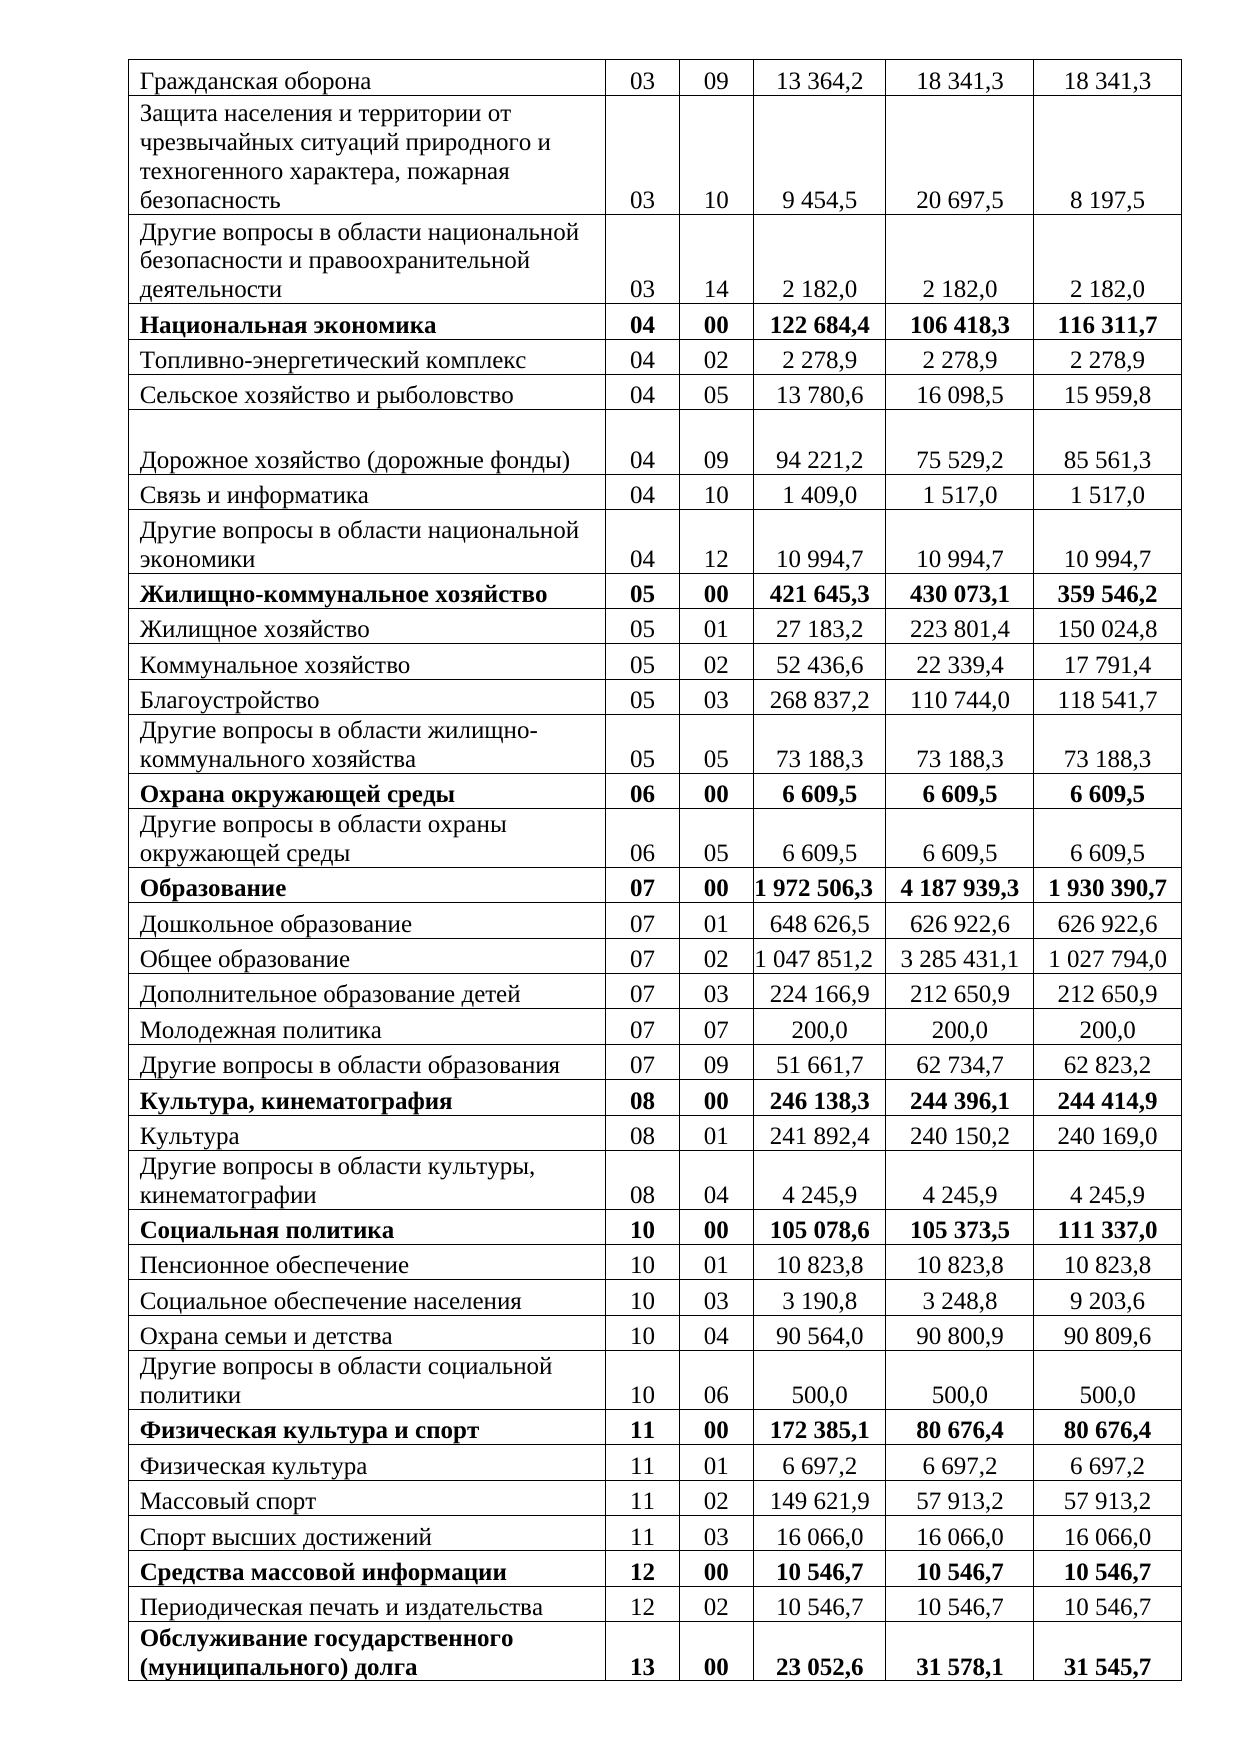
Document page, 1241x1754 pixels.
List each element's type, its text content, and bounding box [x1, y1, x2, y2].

table_cell Другие вопросы в области социальной политики [129, 1351, 605, 1409]
table_cell 02 [680, 1587, 753, 1621]
table_cell 12 [606, 1551, 679, 1586]
table_cell 10 546,7 [886, 1587, 1033, 1621]
table_cell 05 [606, 644, 679, 679]
table_cell Другие вопросы в области жилищно-коммунального хозяйства [129, 715, 605, 773]
table_cell 03 [606, 60, 679, 94]
table_cell 00 [680, 304, 753, 338]
table_cell 01 [680, 1116, 753, 1150]
table_cell 90 800,9 [886, 1316, 1033, 1350]
table_cell 421 645,3 [754, 574, 885, 608]
table_cell Жилищно-коммунальное хозяйство [129, 574, 605, 608]
table_cell Физическая культура и спорт [129, 1410, 605, 1444]
table_cell 00 [680, 774, 753, 808]
table_cell Охрана семьи и детства [129, 1316, 605, 1350]
table_cell 105 373,5 [886, 1210, 1033, 1244]
table_cell 01 [680, 609, 753, 643]
table_cell 73 188,3 [886, 715, 1033, 773]
table_cell 16 066,0 [754, 1516, 885, 1550]
table_cell Средства массовой информации [129, 1551, 605, 1586]
table_cell 00 [680, 1080, 753, 1114]
table_cell 10 546,7 [886, 1551, 1033, 1586]
table_cell Благоустройство [129, 680, 605, 714]
table_cell 1 517,0 [1034, 475, 1181, 509]
table_cell 62 734,7 [886, 1045, 1033, 1079]
table_cell 6 697,2 [1034, 1445, 1181, 1479]
table_cell 500,0 [1034, 1351, 1181, 1409]
table_cell 430 073,1 [886, 574, 1033, 608]
table_cell 51 661,7 [754, 1045, 885, 1079]
table_cell 04 [606, 375, 679, 409]
table_cell 1 930 390,7 [1034, 868, 1181, 902]
table_cell 6 697,2 [754, 1445, 885, 1479]
table_cell 03 [606, 215, 679, 303]
table_cell 223 801,4 [886, 609, 1033, 643]
table_cell 04 [606, 475, 679, 509]
table_cell 268 837,2 [754, 680, 885, 714]
table_cell Другие вопросы в области национальной экономики [129, 510, 605, 572]
table_cell 27 183,2 [754, 609, 885, 643]
table_cell 2 182,0 [1034, 215, 1181, 303]
table_cell 23 052,6 [754, 1622, 885, 1680]
table_cell 00 [680, 1622, 753, 1680]
table_cell 05 [680, 715, 753, 773]
table_cell Охрана окружающей среды [129, 774, 605, 808]
table_cell Социальное обеспечение населения [129, 1280, 605, 1315]
table_cell 149 621,9 [754, 1481, 885, 1515]
table_cell 11 [606, 1410, 679, 1444]
table_cell 85 561,3 [1034, 410, 1181, 474]
table_cell 118 541,7 [1034, 680, 1181, 714]
table_cell 2 182,0 [754, 215, 885, 303]
table_cell 00 [680, 868, 753, 902]
table_cell 07 [606, 1009, 679, 1044]
table_cell 6 609,5 [886, 774, 1033, 808]
table_cell 05 [606, 680, 679, 714]
table_cell 11 [606, 1516, 679, 1550]
table_cell 626 922,6 [1034, 903, 1181, 937]
table_cell 07 [606, 1045, 679, 1079]
table_cell 648 626,5 [754, 903, 885, 937]
table_cell 08 [606, 1151, 679, 1208]
table_cell 2 182,0 [886, 215, 1033, 303]
table_cell 31 545,7 [1034, 1622, 1181, 1680]
table_cell 12 [680, 510, 753, 572]
table_cell 244 414,9 [1034, 1080, 1181, 1114]
table_cell 01 [680, 1445, 753, 1479]
table_cell 62 823,2 [1034, 1045, 1181, 1079]
table_cell Другие вопросы в области культуры, кинематографии [129, 1151, 605, 1208]
table_cell Дорожное хозяйство (дорожные фонды) [129, 410, 605, 474]
table_cell Образование [129, 868, 605, 902]
table_cell 1 517,0 [886, 475, 1033, 509]
table_cell 05 [606, 574, 679, 608]
table_cell 240 169,0 [1034, 1116, 1181, 1150]
table_cell Культура [129, 1116, 605, 1150]
table_cell 4 245,9 [1034, 1151, 1181, 1208]
table_cell 07 [606, 939, 679, 973]
table_cell 01 [680, 903, 753, 937]
table_cell 500,0 [754, 1351, 885, 1409]
table_cell 240 150,2 [886, 1116, 1033, 1150]
table_cell 31 578,1 [886, 1622, 1033, 1680]
table_cell 6 609,5 [754, 809, 885, 867]
table_cell 73 188,3 [754, 715, 885, 773]
table_cell 10 [606, 1316, 679, 1350]
table_cell 07 [606, 974, 679, 1008]
table_cell 10 823,8 [1034, 1245, 1181, 1279]
table_cell 122 684,4 [754, 304, 885, 338]
table_cell 1 047 851,2 [754, 939, 885, 973]
table_cell 10 994,7 [1034, 510, 1181, 572]
table_cell 20 697,5 [886, 96, 1033, 213]
table_cell 02 [680, 939, 753, 973]
table_cell 10 [680, 475, 753, 509]
table_cell 16 098,5 [886, 375, 1033, 409]
table_cell 2 278,9 [754, 340, 885, 374]
table_cell Другие вопросы в области образования [129, 1045, 605, 1079]
table_cell 04 [680, 1151, 753, 1208]
table_cell 03 [680, 1280, 753, 1315]
table_cell 8 197,5 [1034, 96, 1181, 213]
table_cell 18 341,3 [886, 60, 1033, 94]
table_cell Сельское хозяйство и рыболовство [129, 375, 605, 409]
table_cell 04 [680, 1316, 753, 1350]
table_cell 06 [680, 1351, 753, 1409]
table_cell 6 609,5 [1034, 809, 1181, 867]
table_cell 200,0 [1034, 1009, 1181, 1044]
table_cell Физическая культура [129, 1445, 605, 1479]
table_cell 57 913,2 [1034, 1481, 1181, 1515]
table_cell Дошкольное образование [129, 903, 605, 937]
table_cell 80 676,4 [1034, 1410, 1181, 1444]
table_cell 3 190,8 [754, 1280, 885, 1315]
table_cell Молодежная политика [129, 1009, 605, 1044]
table_cell 10 823,8 [886, 1245, 1033, 1279]
table_cell 10 823,8 [754, 1245, 885, 1279]
table_cell 2 278,9 [1034, 340, 1181, 374]
table_cell 2 278,9 [886, 340, 1033, 374]
table_cell 16 066,0 [886, 1516, 1033, 1550]
table_cell 00 [680, 1551, 753, 1586]
table_cell 10 546,7 [754, 1551, 885, 1586]
table_cell Жилищное хозяйство [129, 609, 605, 643]
table_cell 06 [606, 809, 679, 867]
table_cell 02 [680, 1481, 753, 1515]
table_cell Общее образование [129, 939, 605, 973]
table_cell Массовый спорт [129, 1481, 605, 1515]
table_cell 212 650,9 [1034, 974, 1181, 1008]
table_cell 626 922,6 [886, 903, 1033, 937]
table_cell Пенсионное обеспечение [129, 1245, 605, 1279]
table_cell 09 [680, 1045, 753, 1079]
table_cell Культура, кинематография [129, 1080, 605, 1114]
table_cell 500,0 [886, 1351, 1033, 1409]
table_cell 13 780,6 [754, 375, 885, 409]
table_cell 111 337,0 [1034, 1210, 1181, 1244]
table_cell 18 341,3 [1034, 60, 1181, 94]
table_cell Спорт высших достижений [129, 1516, 605, 1550]
table_cell 10 [680, 96, 753, 213]
table_cell 09 [680, 60, 753, 94]
table_cell 06 [606, 774, 679, 808]
table_cell 02 [680, 644, 753, 679]
table_cell 16 066,0 [1034, 1516, 1181, 1550]
table_cell Гражданская оборона [129, 60, 605, 94]
table_cell 04 [606, 304, 679, 338]
table_cell 172 385,1 [754, 1410, 885, 1444]
table_cell 4 245,9 [754, 1151, 885, 1208]
table_cell 10 [606, 1351, 679, 1409]
table_cell 08 [606, 1116, 679, 1150]
table_cell 106 418,3 [886, 304, 1033, 338]
table_cell 00 [680, 1410, 753, 1444]
table_cell Другие вопросы в области охраны окружающей среды [129, 809, 605, 867]
table_cell 1 409,0 [754, 475, 885, 509]
table_cell 12 [606, 1587, 679, 1621]
table_cell 03 [680, 680, 753, 714]
table_cell 04 [606, 510, 679, 572]
table_cell 14 [680, 215, 753, 303]
table_cell 1 027 794,0 [1034, 939, 1181, 973]
table_cell 116 311,7 [1034, 304, 1181, 338]
table_cell 90 809,6 [1034, 1316, 1181, 1350]
table_cell 212 650,9 [886, 974, 1033, 1008]
table_cell 200,0 [754, 1009, 885, 1044]
table_cell 10 546,7 [1034, 1587, 1181, 1621]
table_cell Национальная экономика [129, 304, 605, 338]
table_cell 15 959,8 [1034, 375, 1181, 409]
table_cell 03 [606, 96, 679, 213]
table_cell 11 [606, 1445, 679, 1479]
table_cell 73 188,3 [1034, 715, 1181, 773]
table_cell 359 546,2 [1034, 574, 1181, 608]
table_cell 57 913,2 [886, 1481, 1033, 1515]
table_cell 17 791,4 [1034, 644, 1181, 679]
table_cell 90 564,0 [754, 1316, 885, 1350]
table_cell 6 609,5 [754, 774, 885, 808]
table_cell 10 994,7 [754, 510, 885, 572]
table_cell 4 245,9 [886, 1151, 1033, 1208]
table_cell 3 248,8 [886, 1280, 1033, 1315]
table_cell 10 546,7 [1034, 1551, 1181, 1586]
table_cell 241 892,4 [754, 1116, 885, 1150]
table_cell Защита населения и территории от чрезвычайных ситуаций природного и техногенного характера, пожарная безопасность [129, 96, 605, 213]
table_cell 4 187 939,3 [886, 868, 1033, 902]
table_cell Социальная политика [129, 1210, 605, 1244]
table_cell 04 [606, 340, 679, 374]
table_cell 52 436,6 [754, 644, 885, 679]
table_cell Коммунальное хозяйство [129, 644, 605, 679]
table_cell 110 744,0 [886, 680, 1033, 714]
table_cell 05 [606, 609, 679, 643]
table_cell 80 676,4 [886, 1410, 1033, 1444]
table_cell Связь и информатика [129, 475, 605, 509]
table_cell 10 [606, 1245, 679, 1279]
table_cell Дополнительное образование детей [129, 974, 605, 1008]
table_cell 75 529,2 [886, 410, 1033, 474]
table_cell 9 454,5 [754, 96, 885, 213]
table_cell 224 166,9 [754, 974, 885, 1008]
table_cell 09 [680, 410, 753, 474]
table_cell 13 364,2 [754, 60, 885, 94]
table_cell 00 [680, 574, 753, 608]
table_cell 13 [606, 1622, 679, 1680]
table_cell 3 285 431,1 [886, 939, 1033, 973]
table_cell 22 339,4 [886, 644, 1033, 679]
table_cell 1 972 506,3 [754, 868, 885, 902]
table_cell 10 994,7 [886, 510, 1033, 572]
table_cell 11 [606, 1481, 679, 1515]
table_cell Обслуживание государственного (муниципального) долга [129, 1622, 605, 1680]
table_cell 105 078,6 [754, 1210, 885, 1244]
table_cell Другие вопросы в области национальной безопасности и правоохранительной деятельности [129, 215, 605, 303]
table_cell Топливно-энергетический комплекс [129, 340, 605, 374]
table_cell 04 [606, 410, 679, 474]
table_cell 05 [606, 715, 679, 773]
table_cell 6 609,5 [886, 809, 1033, 867]
table_cell 07 [606, 868, 679, 902]
table_cell 07 [606, 903, 679, 937]
table_cell 9 203,6 [1034, 1280, 1181, 1315]
table_cell 10 546,7 [754, 1587, 885, 1621]
table_cell 10 [606, 1280, 679, 1315]
table_cell 10 [606, 1210, 679, 1244]
table_cell 200,0 [886, 1009, 1033, 1044]
table_cell 150 024,8 [1034, 609, 1181, 643]
table_cell 94 221,2 [754, 410, 885, 474]
table_cell 03 [680, 974, 753, 1008]
table_cell 07 [680, 1009, 753, 1044]
table_cell 08 [606, 1080, 679, 1114]
table_cell 05 [680, 375, 753, 409]
table_cell 02 [680, 340, 753, 374]
table_cell 246 138,3 [754, 1080, 885, 1114]
table_cell 6 697,2 [886, 1445, 1033, 1479]
table_cell 03 [680, 1516, 753, 1550]
table_cell 01 [680, 1245, 753, 1279]
table_cell 05 [680, 809, 753, 867]
table_cell 6 609,5 [1034, 774, 1181, 808]
table_cell Периодическая печать и издательства [129, 1587, 605, 1621]
table_cell 00 [680, 1210, 753, 1244]
table_cell 244 396,1 [886, 1080, 1033, 1114]
